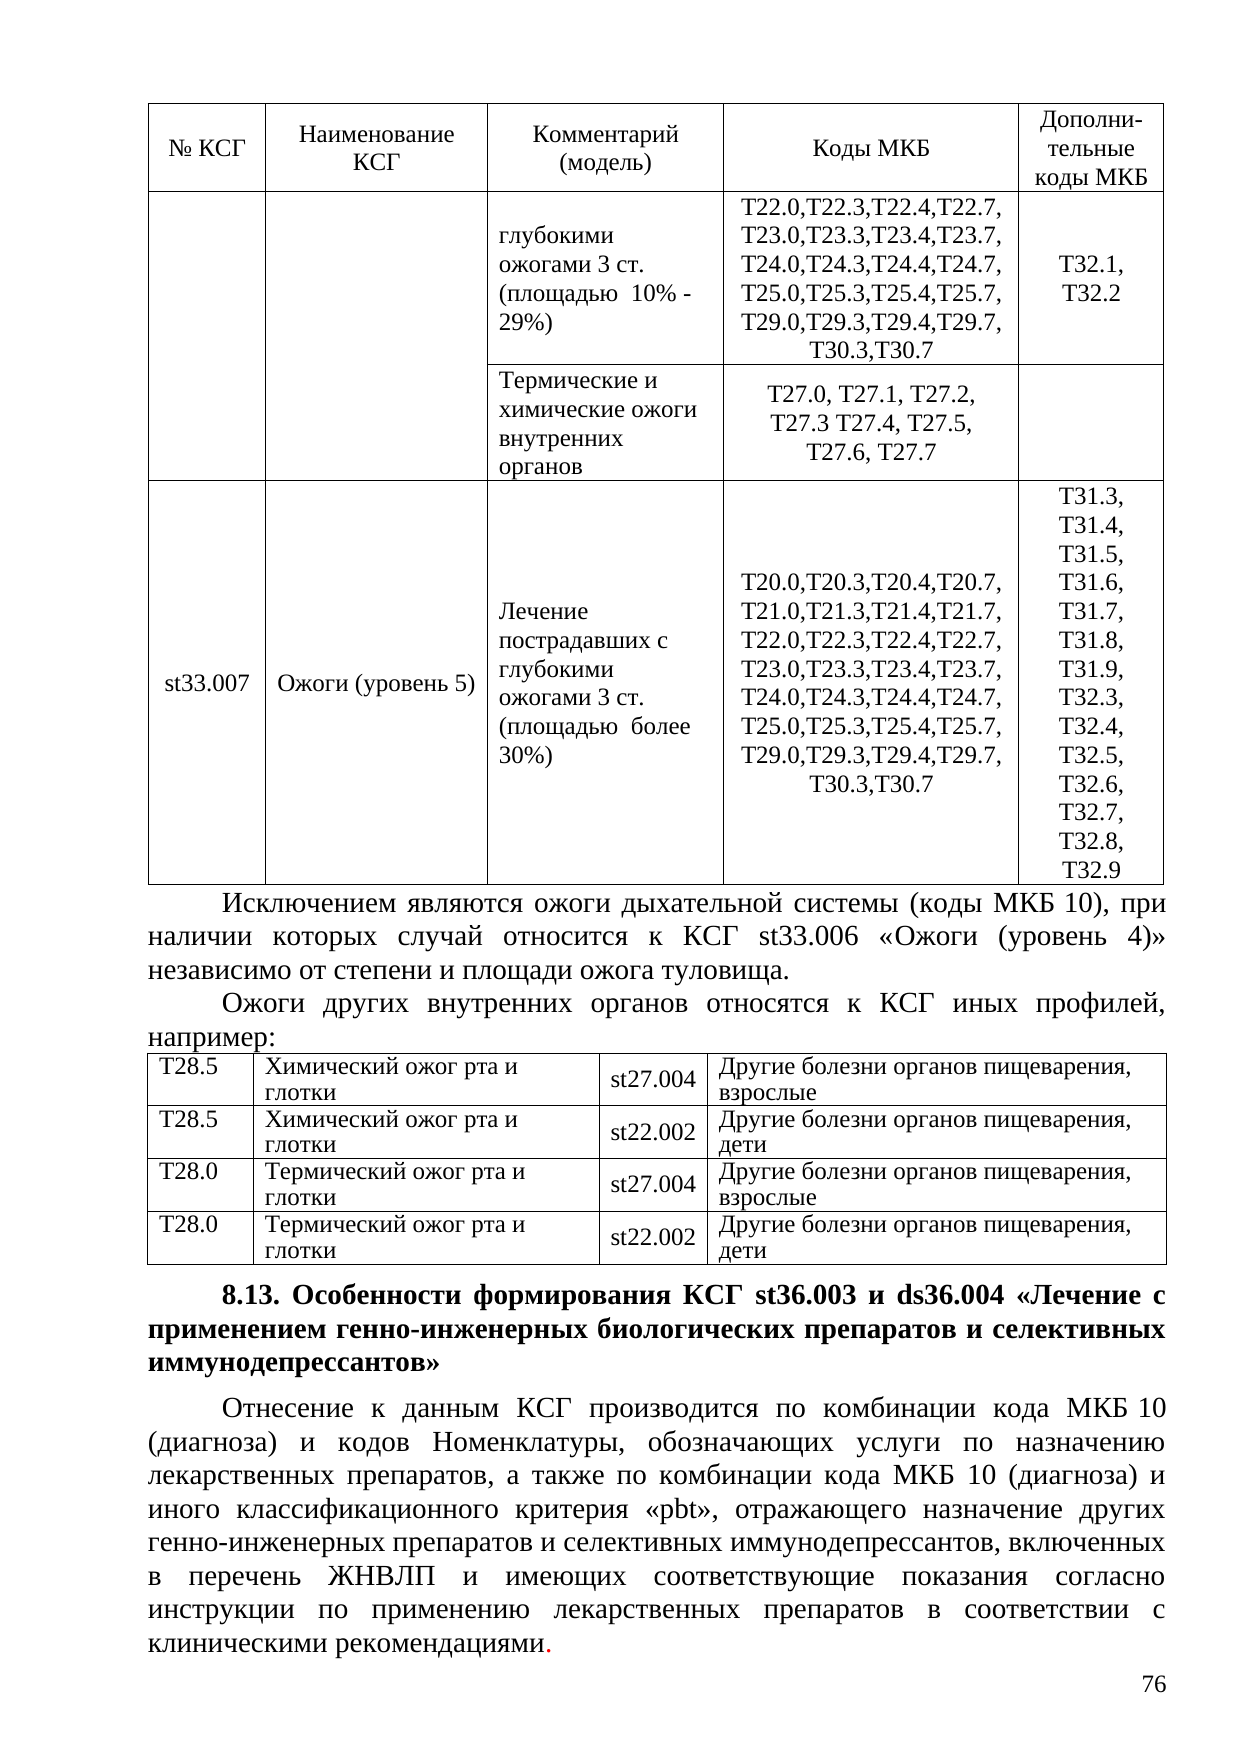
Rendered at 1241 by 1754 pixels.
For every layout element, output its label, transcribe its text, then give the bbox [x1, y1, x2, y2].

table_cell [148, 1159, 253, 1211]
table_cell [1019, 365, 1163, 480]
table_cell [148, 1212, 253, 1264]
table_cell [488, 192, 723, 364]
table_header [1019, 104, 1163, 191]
text Исключением являются ожоги дыхательной системы (коды МКБ 10), при наличии которых случай относится к КСГ st33.006 «Ожоги (уровень 4)» независимо от степени и площади ожога туловища. [148, 885, 1166, 985]
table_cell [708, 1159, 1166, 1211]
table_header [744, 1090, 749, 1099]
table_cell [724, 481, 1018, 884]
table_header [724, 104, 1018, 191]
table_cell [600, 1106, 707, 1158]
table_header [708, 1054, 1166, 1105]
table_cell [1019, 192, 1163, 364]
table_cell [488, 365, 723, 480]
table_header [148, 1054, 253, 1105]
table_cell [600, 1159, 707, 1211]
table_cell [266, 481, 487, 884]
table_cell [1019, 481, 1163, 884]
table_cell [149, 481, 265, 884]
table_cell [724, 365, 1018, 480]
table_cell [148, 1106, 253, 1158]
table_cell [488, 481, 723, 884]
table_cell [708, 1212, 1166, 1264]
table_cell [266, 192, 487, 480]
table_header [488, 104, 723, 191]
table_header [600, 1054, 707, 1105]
subtitle 8.13. Особенности формирования КСГ st36.003 и ds36.004 «Лечение с применением генно-инженерных биологических препаратов и селективных иммунодепрессантов» [148, 1277, 1166, 1378]
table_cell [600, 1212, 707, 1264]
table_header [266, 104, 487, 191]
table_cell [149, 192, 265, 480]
text Отнесение к данным КСГ производится по комбинации кода МКБ 10 (диагноза) и кодов Номенклатуры, обозначающих услуги по назначению лекарственных препаратов, а также по комбинации кода МКБ 10 (диагноза) и иного классификационного критерия «pbt», отражающего назначение других генно-инженерных препаратов и селективных иммунодепрессантов, включенных в перечень ЖНВЛП и имеющих соответствующие показания согласно инструкции по применению лекарственных препаратов в соответствии с клиническими рекомендациями. [148, 1390, 1166, 1659]
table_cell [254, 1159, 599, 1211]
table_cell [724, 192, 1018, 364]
text Ожоги других внутренних органов относятся к КСГ иных профилей, например: [148, 985, 1166, 1052]
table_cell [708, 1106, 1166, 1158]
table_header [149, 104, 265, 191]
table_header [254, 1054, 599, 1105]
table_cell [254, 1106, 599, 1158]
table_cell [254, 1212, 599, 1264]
